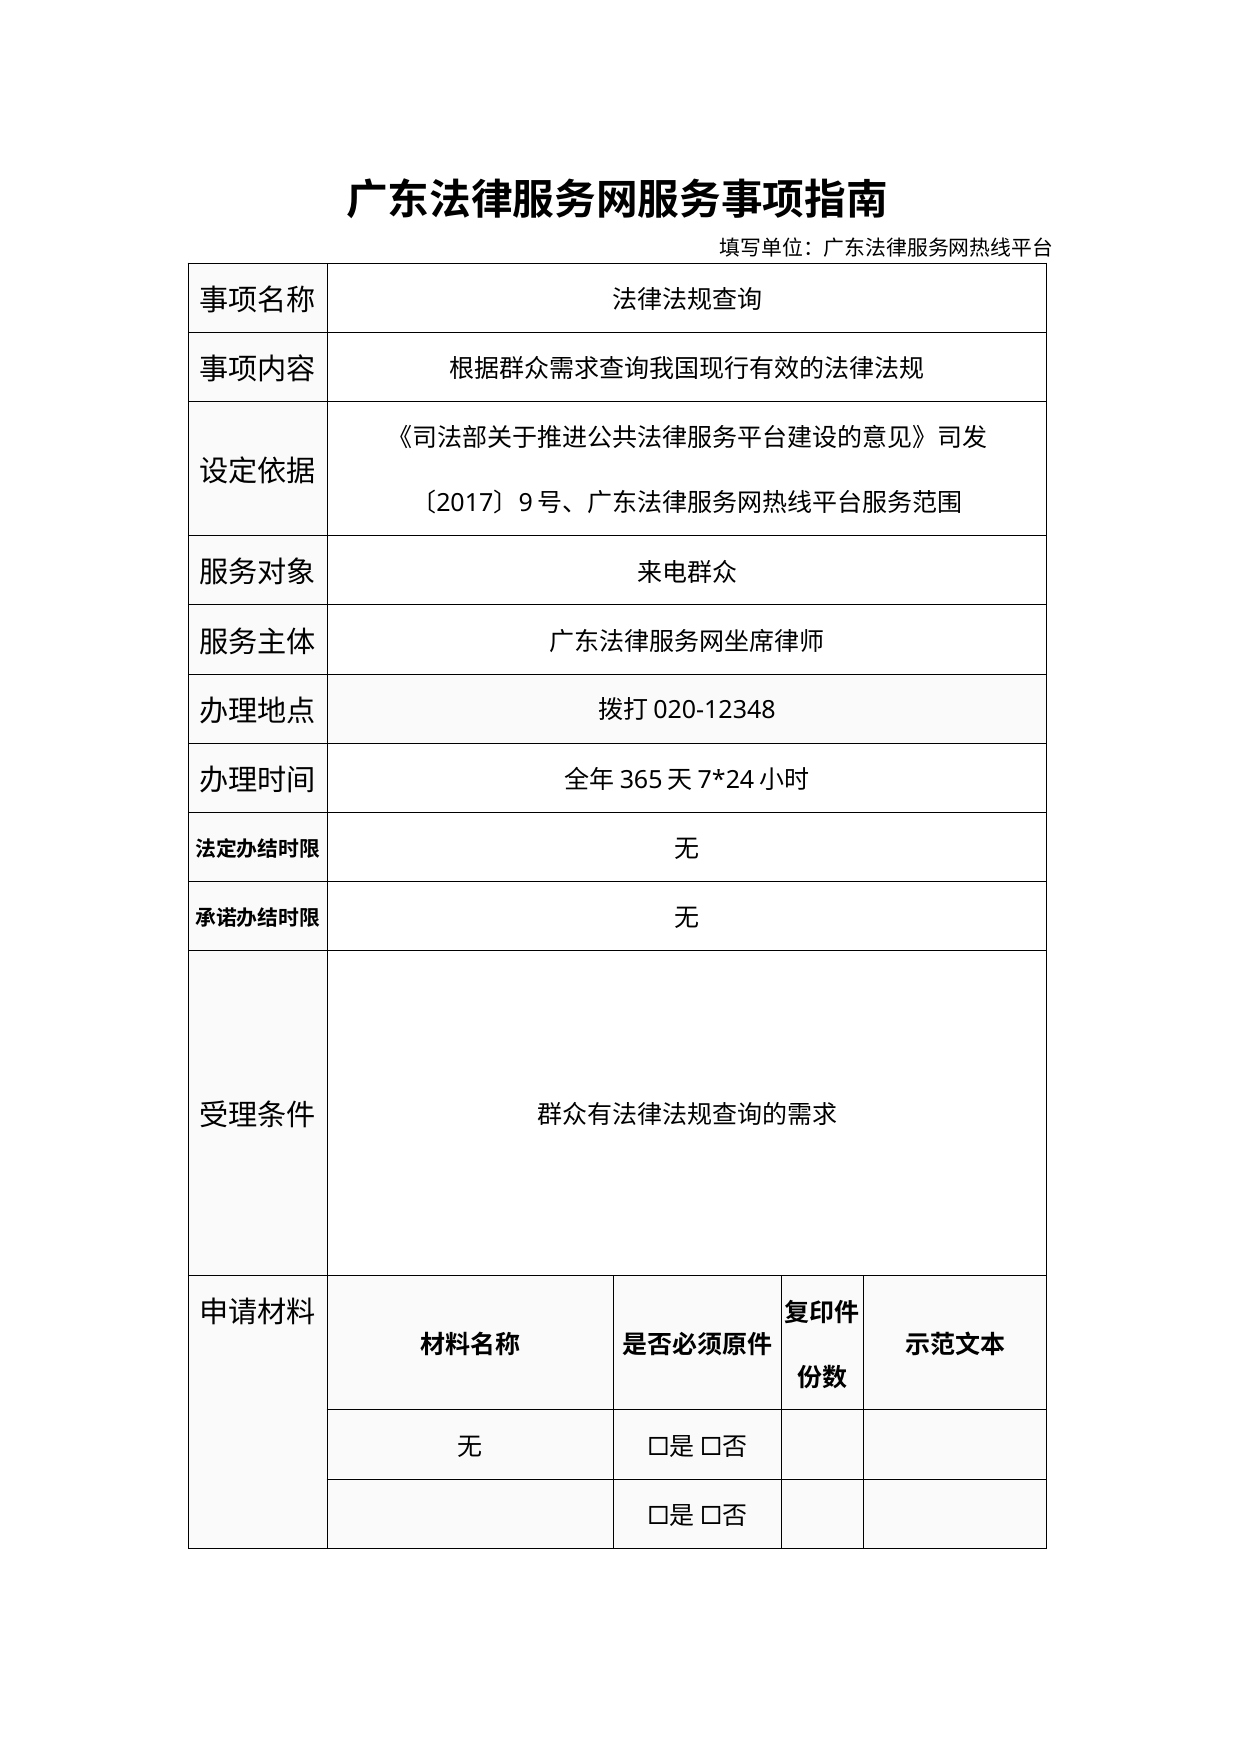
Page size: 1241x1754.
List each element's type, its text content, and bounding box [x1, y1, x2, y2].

table_cell 来电群众 [328, 536, 1046, 604]
table_header 法律法规查询 [328, 264, 1046, 332]
table_cell 全年365天7*24小时 [328, 744, 1046, 812]
table_cell [328, 1480, 613, 1548]
table_cell 《司法部关于推进公共法律服务平台建设的意见》司发〔2017〕9号、广东法律服务网热线平台服务范围 [328, 402, 1046, 535]
table_cell 办理地点 [189, 675, 327, 743]
table_cell 办理时间 [189, 744, 327, 812]
table_cell 是否必须原件 [614, 1276, 781, 1409]
table_cell 设定依据 [189, 402, 327, 535]
table_cell 申请材料 [189, 1276, 327, 1548]
table_cell 法定办结时限 [189, 813, 327, 881]
table_cell 事项内容 [189, 333, 327, 401]
table_cell [782, 1410, 863, 1478]
table_cell [864, 1480, 1046, 1548]
table_cell 服务主体 [189, 605, 327, 673]
table_cell 广东法律服务网坐席律师 [328, 605, 1046, 673]
table_cell 复印件份数 [782, 1276, 863, 1409]
table_header 事项名称 [189, 264, 327, 332]
text 填写单位：广东法律服务网热线平台 [187, 230, 1053, 263]
table_cell 根据群众需求查询我国现行有效的法律法规 [328, 333, 1046, 401]
table_cell [864, 1410, 1046, 1478]
table_cell 无 [328, 882, 1046, 950]
table_cell 拨打020-12348 [328, 675, 1046, 743]
table_header 广东法律服务网服务事项指南 [188, 162, 1046, 230]
table_cell 无 [328, 813, 1046, 881]
table_cell 群众有法律法规查询的需求 [328, 951, 1046, 1275]
table_cell 受理条件 [189, 951, 327, 1275]
table_cell ⽰范⽂本 [864, 1276, 1046, 1409]
table_cell 无 [328, 1410, 613, 1478]
table_cell 是 否 [614, 1480, 781, 1548]
table_cell 材料名称 [328, 1276, 613, 1409]
table_cell 是 否 [614, 1410, 781, 1478]
table_cell 承诺办结时限 [189, 882, 327, 950]
table_cell 服务对象 [189, 536, 327, 604]
table_cell [782, 1480, 863, 1548]
